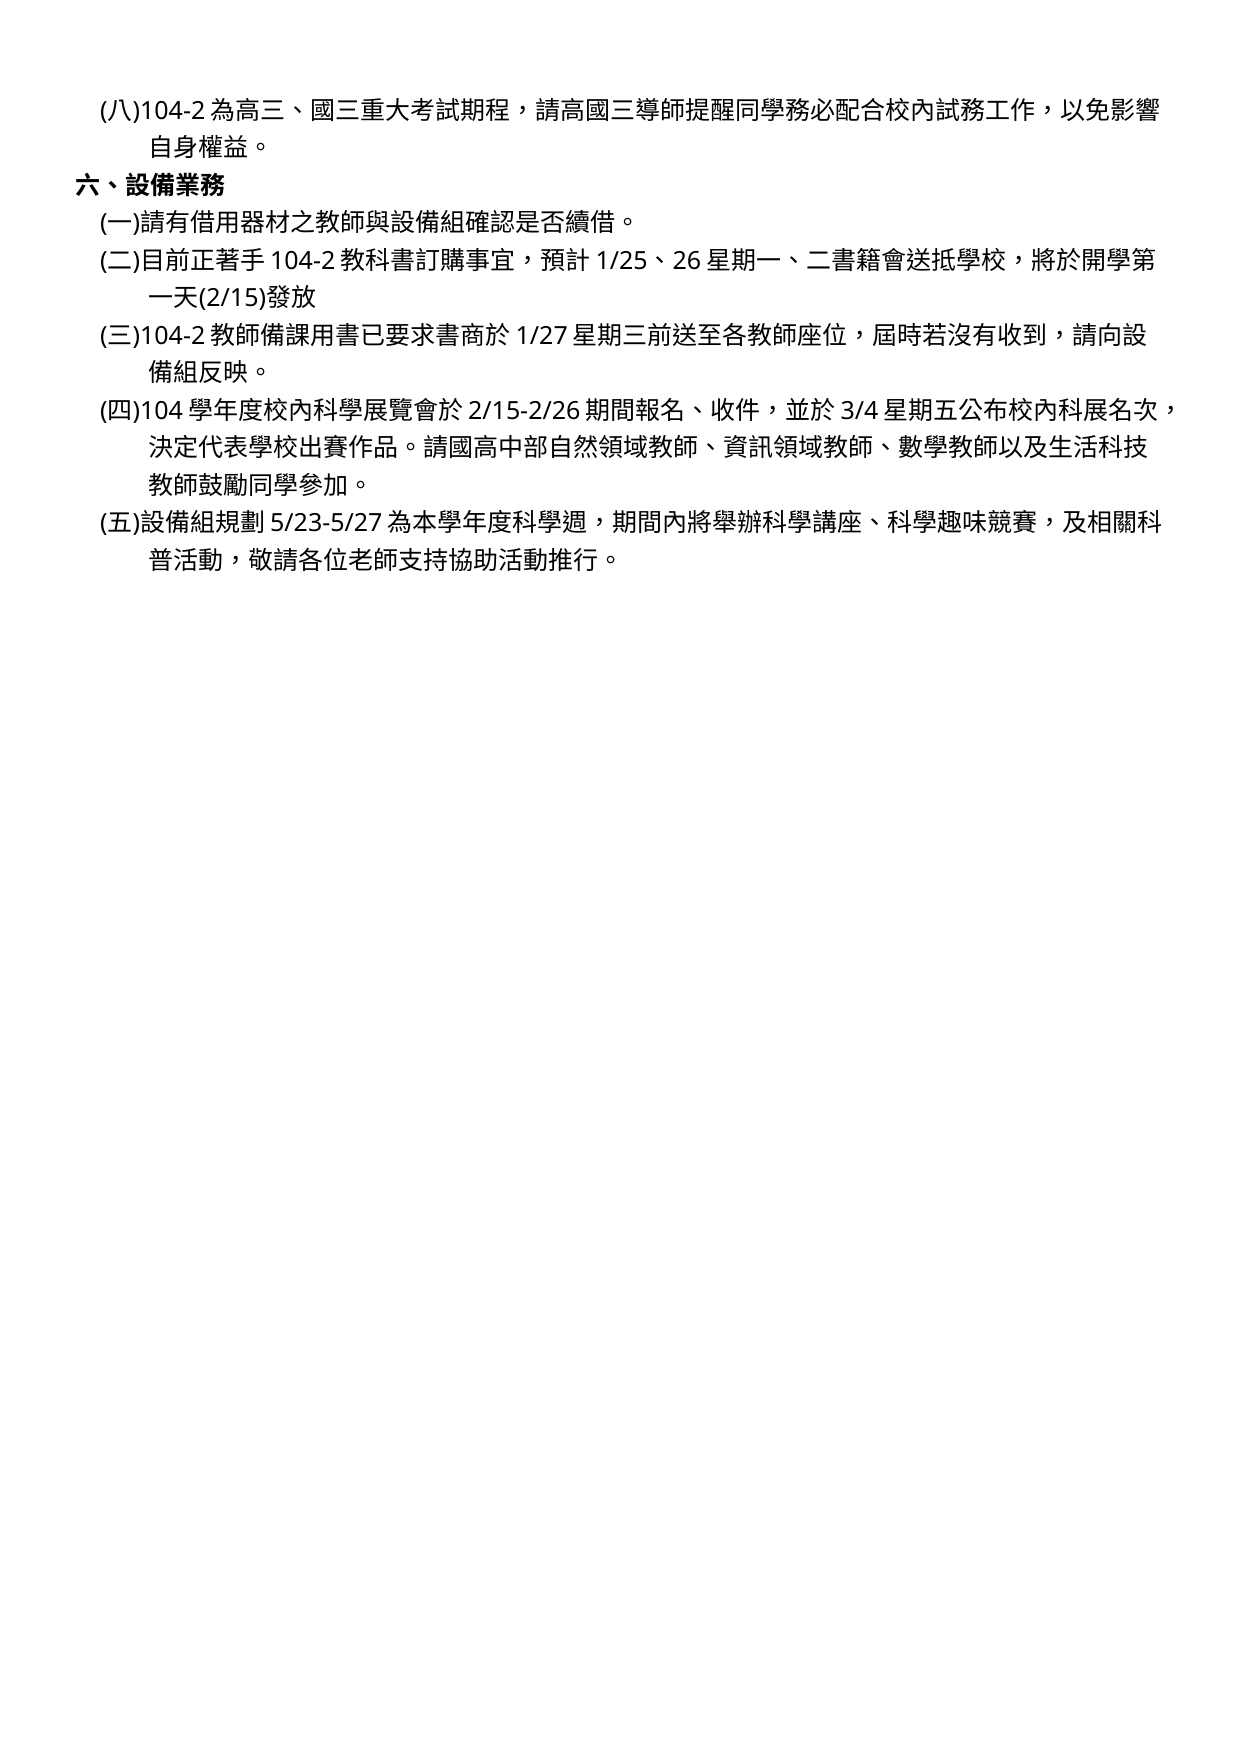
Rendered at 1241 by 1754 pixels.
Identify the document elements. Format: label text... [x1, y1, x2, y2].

text (五)設備組規劃5/23-5/27為本學年度科學週，期間內將舉辦科學講座、科學趣味競賽，及相關科普活動，敬請各位老師支持協助活動推行。 [75, 502, 1165, 577]
text (三)104-2教師備課用書已要求書商於1/27星期三前送至各教師座位，屆時若沒有收到，請向設備組反映。 [75, 314, 1165, 389]
text (一)請有借用器材之教師與設備組確認是否續借。 [75, 202, 1165, 239]
text (八)104-2為高三、國三重大考試期程，請高國三導師提醒同學務必配合校內試務工作，以免影響自身權益。 [75, 89, 1165, 164]
text 六、設備業務 [75, 164, 1165, 202]
text (二)目前正著手104-2教科書訂購事宜，預計1/25、26星期一、二書籍會送抵學校，將於開學第一天(2/15)發放 [75, 239, 1165, 314]
text (四)104學年度校內科學展覽會於2/15-2/26期間報名、收件，並於3/4星期五公布校內科展名次，決定代表學校出賽作品。請國高中部自然領域教師、資訊領域教師、數學教師以及生活科技教師鼓勵同學參加。 [75, 389, 1165, 502]
